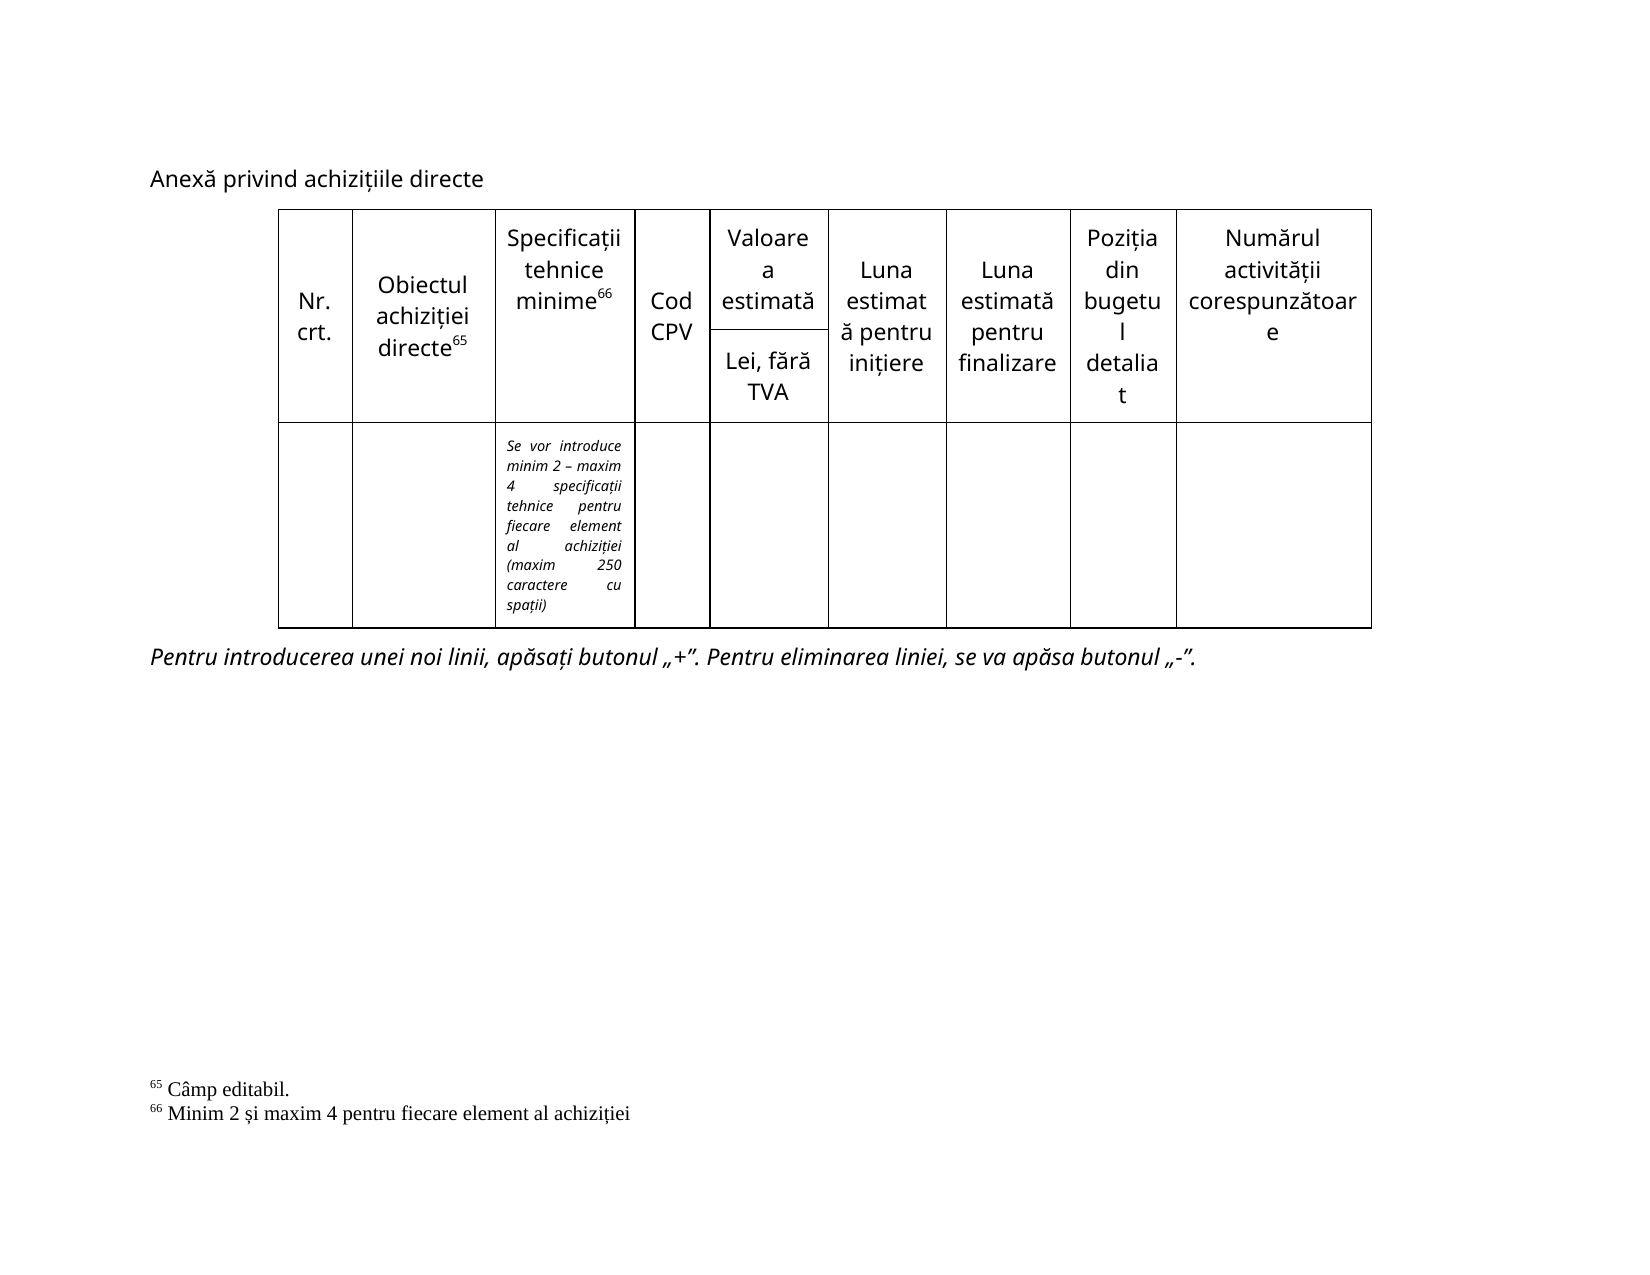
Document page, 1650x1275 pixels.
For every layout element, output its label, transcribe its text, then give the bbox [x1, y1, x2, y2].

table_header Numărul activității corespunzătoare [1177, 210, 1371, 422]
table_cell Lei, fără TVA [711, 330, 828, 422]
table_cell [636, 423, 709, 627]
table_header Specificații tehnice minime [496, 210, 634, 422]
table_cell [1071, 423, 1176, 627]
table_header Obiectul achiziției directe [353, 210, 495, 422]
table_header Nr. crt. [279, 210, 352, 422]
table_header Luna estimată pentru finalizare [947, 210, 1070, 422]
table_header Luna estimată pentru inițiere [829, 210, 946, 422]
table_cell [353, 423, 495, 627]
table_cell [829, 423, 946, 627]
table_cell [947, 423, 1070, 627]
table_header Valoarea estimată [711, 210, 828, 328]
table_header Cod CPV [636, 210, 709, 422]
table_cell [1177, 423, 1371, 627]
text Anexă privind achizițiile directe [150, 162, 1498, 194]
table_cell [279, 423, 352, 627]
text Pentru introducerea unei noi linii, apăsați butonul „+”. Pentru eliminarea liniei, se va apăsa butonul „-”. [150, 641, 1498, 672]
table_cell Se vor introduce minim 2 – maxim 4 specificații tehnice pentru fiecare element al achiziției (maxim 250 caractere cu spații) [496, 423, 634, 627]
table_cell [711, 423, 828, 627]
table_header Poziția din bugetul detaliat [1071, 210, 1176, 422]
